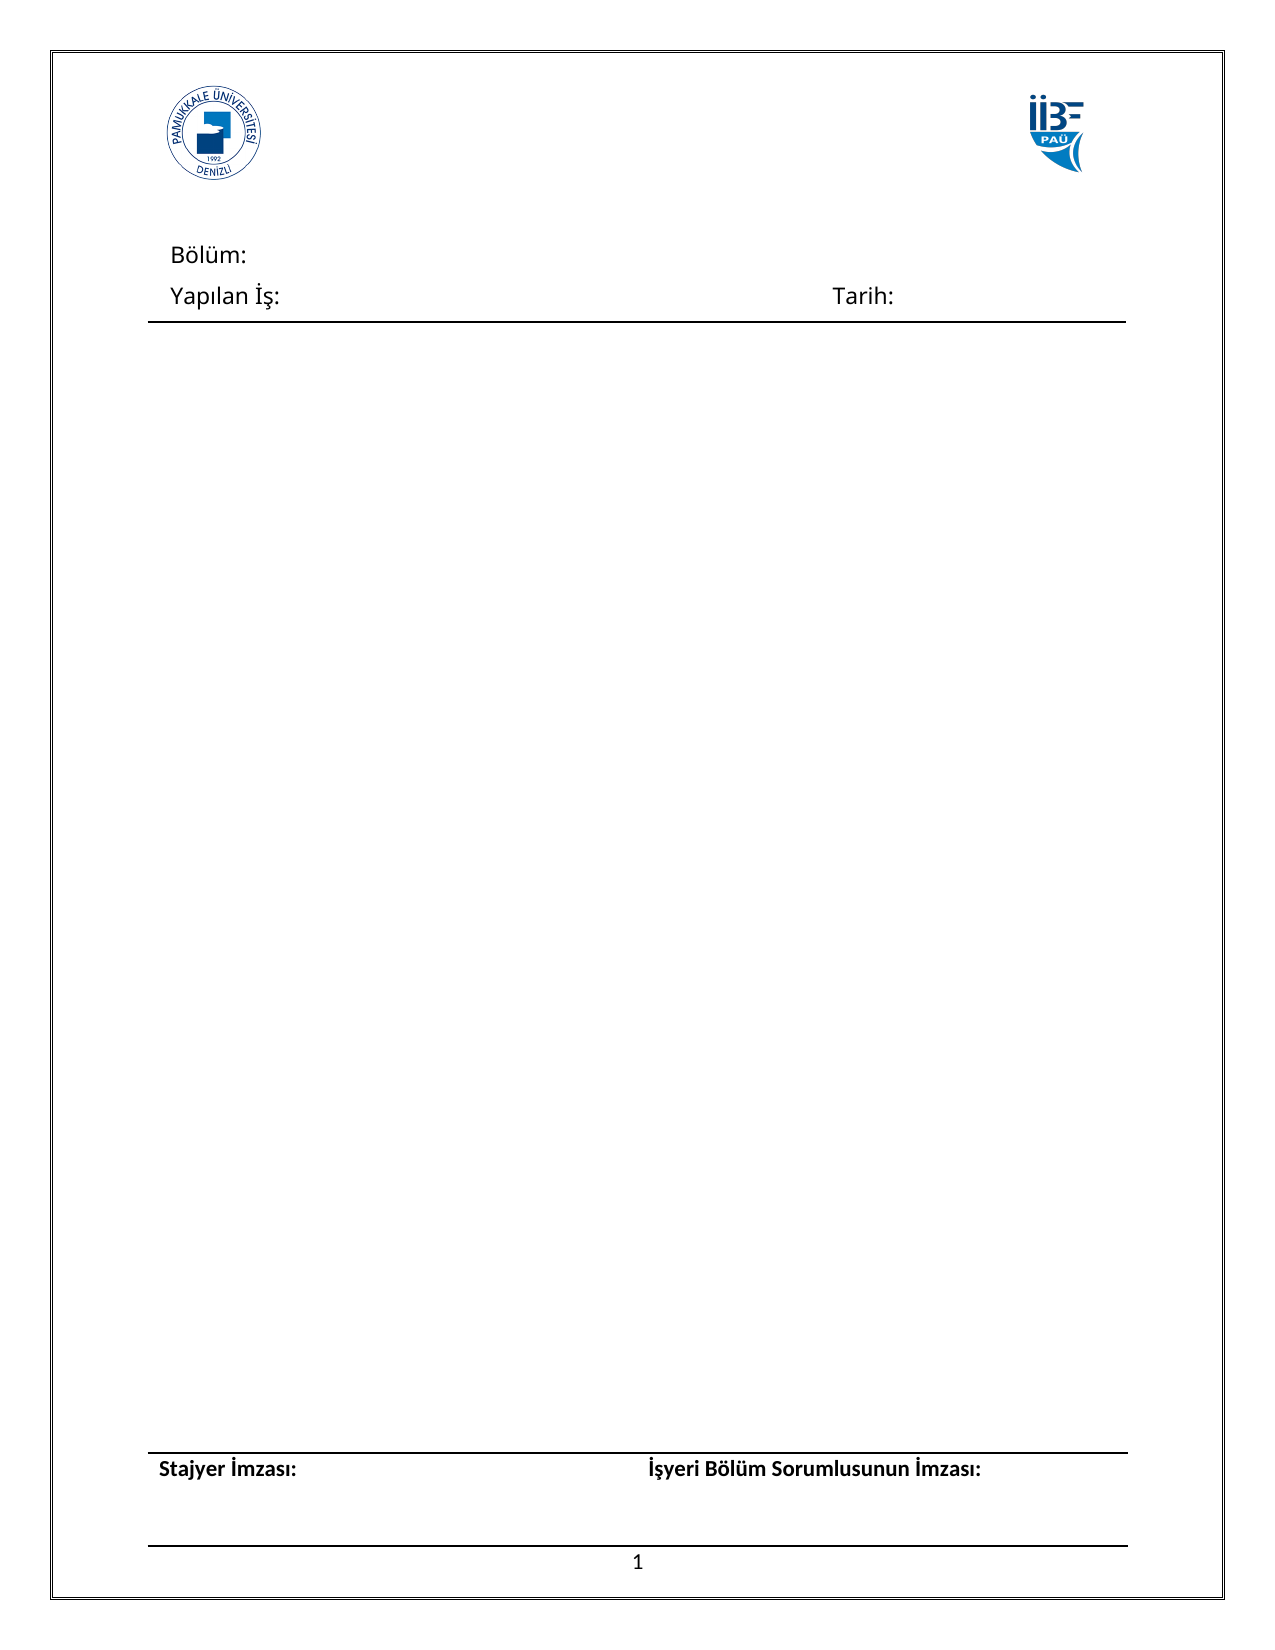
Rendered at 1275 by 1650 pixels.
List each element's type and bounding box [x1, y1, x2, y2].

picture [165, 84, 262, 181]
picture [1019, 80, 1097, 188]
